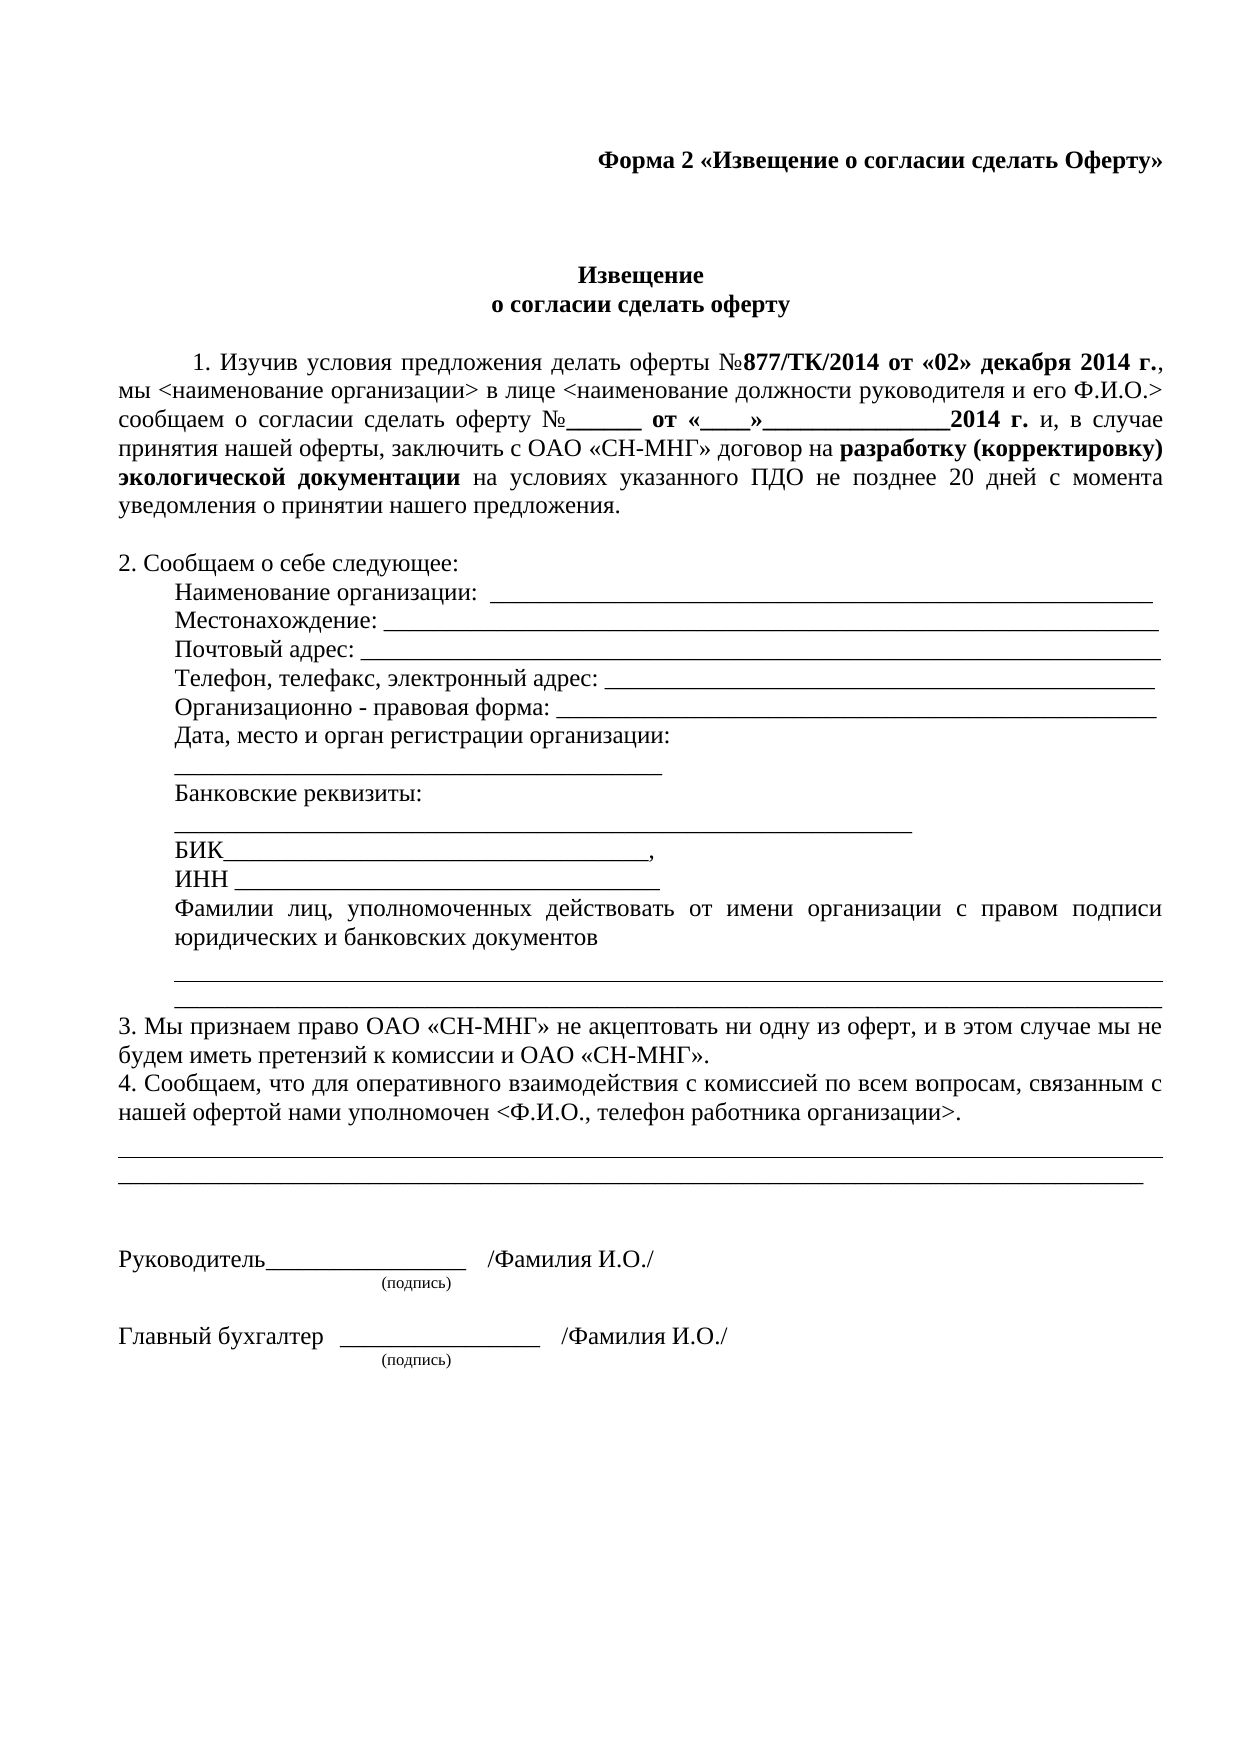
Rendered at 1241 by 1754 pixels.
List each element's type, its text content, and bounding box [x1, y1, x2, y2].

text 2. Сообщаем о себе следующее: [118, 548, 1163, 577]
text Руководитель ________________ /Фамилия И.О./ [118, 1244, 1163, 1273]
text Организационно - правовая форма: ________________________________________________ [174, 692, 1163, 720]
text Фамилии лиц, уполномоченных действовать от имени организации с правом подписи юридических и банковских документов [174, 893, 1163, 950]
text Форма 2 «Извещение о согласии сделать Оферту» [118, 145, 1163, 174]
text Извещение [118, 260, 1163, 289]
text Дата, место и орган регистрации организации: _______________________________________ [174, 720, 1163, 778]
text о согласии сделать оферту [118, 289, 1163, 318]
text Главный бухгалтер ________________ /Фамилия И.О./ [118, 1321, 1163, 1349]
text _______________________________________________________________________________ [174, 982, 1163, 1011]
text 1. Изучив условия предложения делать оферты №877/ТК/2014 от «02» декабря 2014 г., мы <наименование организации> в лице <наименование должности руководителя и его Ф.И.О.> сообщаем о согласии сделать оферту №______ от «____»_______________2014 г. и, в случае принятия нашей оферты, заключить с ОАО «СН-МНГ» договор на разработку (корректировку) экологической документации на условиях указанного ПДО не позднее 20 дней с момента уведомления о принятии нашего предложения. [118, 347, 1163, 519]
text Телефон, телефакс, электронный адрес: ____________________________________________ [174, 663, 1163, 692]
text БИК__________________________________, [174, 835, 1163, 864]
text 3. Мы признаем право ОАО «СН-МНГ» не акцептовать ни одну из оферт, и в этом случае мы не будем иметь претензий к комиссии и ОАО «СН-МНГ». [118, 1011, 1163, 1068]
text Местонахождение: ______________________________________________________________ [174, 605, 1163, 634]
text ИНН __________________________________ [174, 864, 1163, 893]
text Наименование организации: _____________________________________________________ [174, 577, 1163, 605]
text (подпись) [118, 1273, 1163, 1292]
text 4. Сообщаем, что для оперативного взаимодействия с комиссией по всем вопросам, связанным с нашей офертой нами уполномочен <Ф.И.О., телефон работника организации>. [118, 1068, 1163, 1126]
text Банковские реквизиты: ___________________________________________________________ [174, 778, 1163, 835]
text __________________________________________________________________________________ [118, 1158, 1163, 1187]
text Почтовый адрес: ________________________________________________________________ [174, 634, 1163, 663]
text (подпись) [266, 1349, 1163, 1369]
